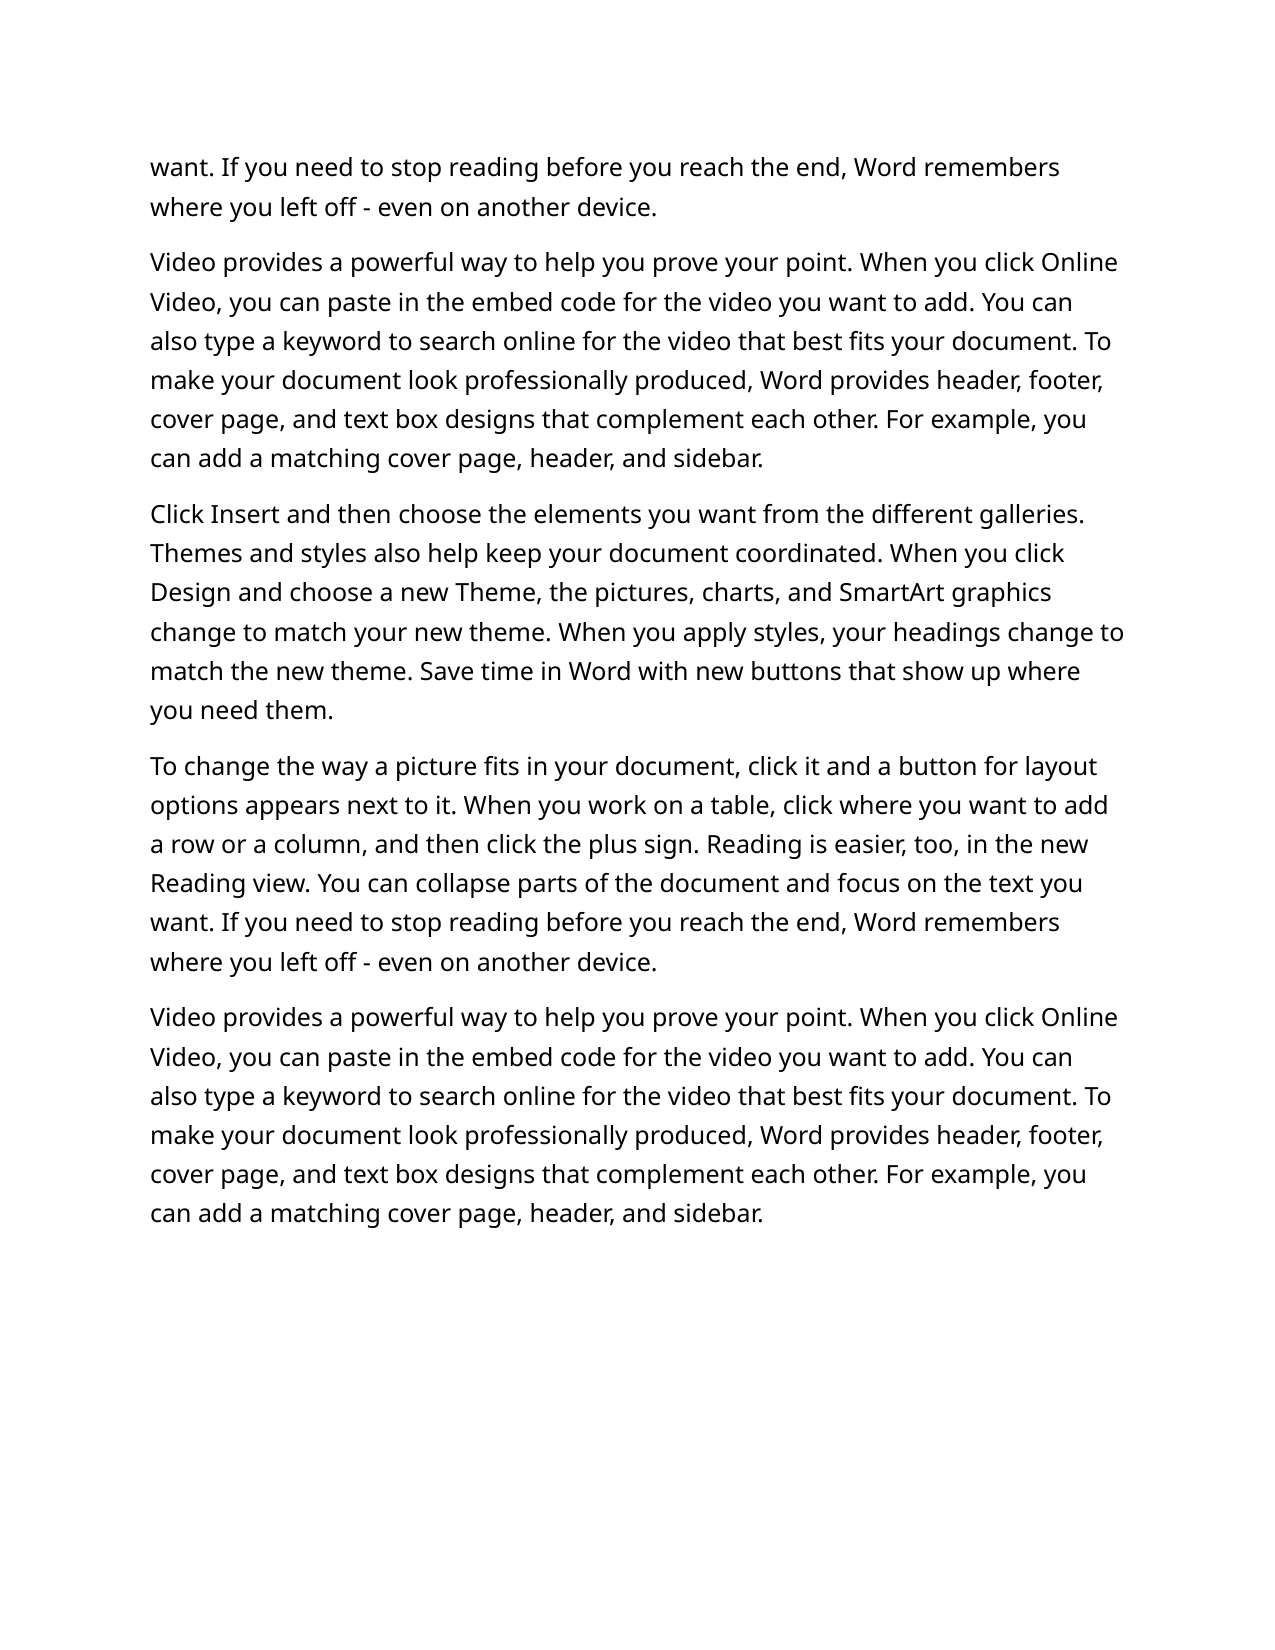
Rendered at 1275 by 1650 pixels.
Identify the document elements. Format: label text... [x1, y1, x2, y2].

text Video provides a powerful way to help you prove your point. When you click Online Video, you can paste in the embed code for the video you want to add. You can also type a keyword to search online for the video that best fits your document. To make your document look professionally produced, Word provides header, footer, cover page, and text box designs that complement each other. For example, you can add a matching cover page, header, and sidebar. [150, 1000, 1125, 1230]
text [150, 150, 1125, 223]
text Video provides a powerful way to help you prove your point. When you click Online Video, you can paste in the embed code for the video you want to add. You can also type a keyword to search online for the video that best fits your document. To make your document look professionally produced, Word provides header, footer, cover page, and text box designs that complement each other. For example, you can add a matching cover page, header, and sidebar. [150, 245, 1125, 475]
text Click Insert and then choose the elements you want from the different galleries. Themes and styles also help keep your document coordinated. When you click Design and choose a new Theme, the pictures, charts, and SmartArt graphics change to match your new theme. When you apply styles, your headings change to match the new theme. Save time in Word with new buttons that show up where you need them. [150, 497, 1125, 727]
